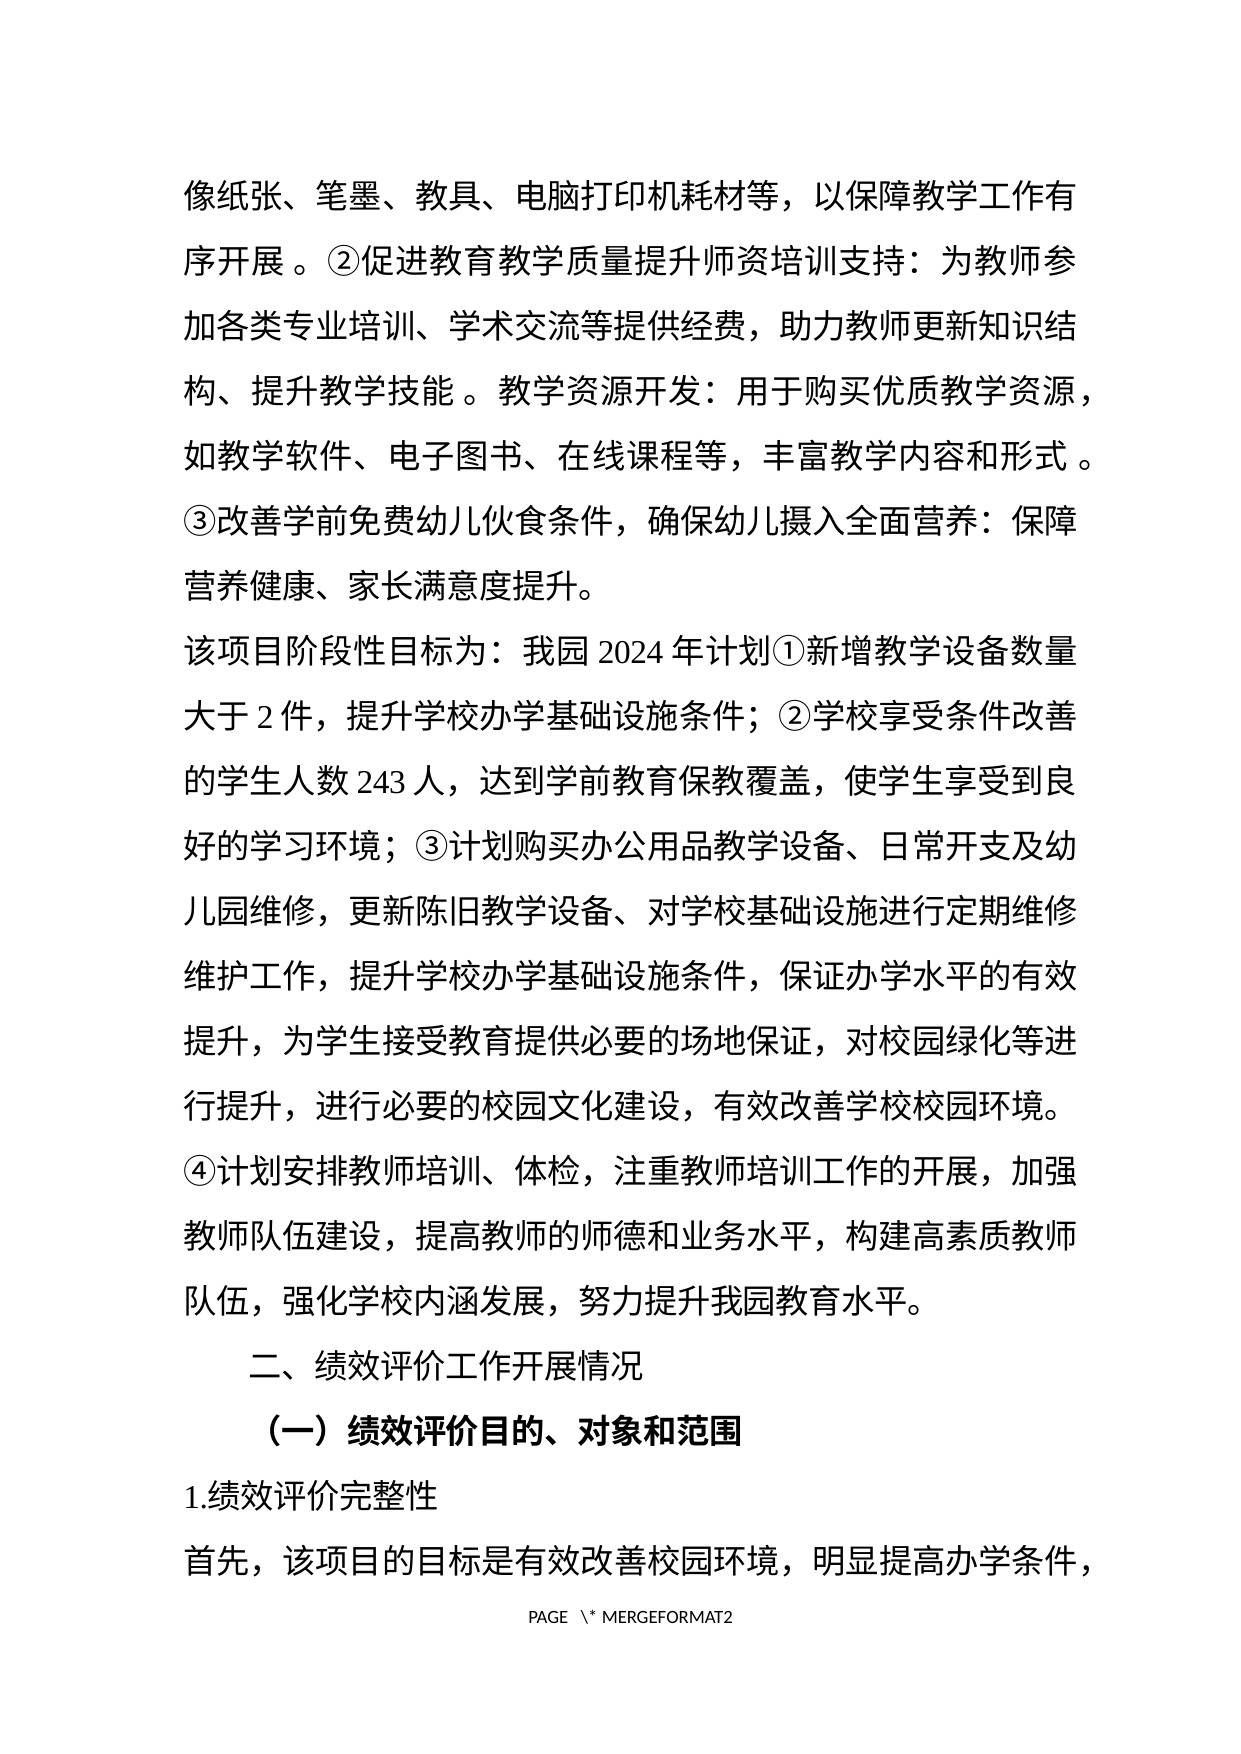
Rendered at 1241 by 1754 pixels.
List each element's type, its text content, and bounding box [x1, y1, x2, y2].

text （一）绩效评价目的、对象和范围 [183, 1397, 1078, 1462]
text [183, 162, 1078, 1332]
text 二、绩效评价工作开展情况 [183, 1332, 1078, 1397]
